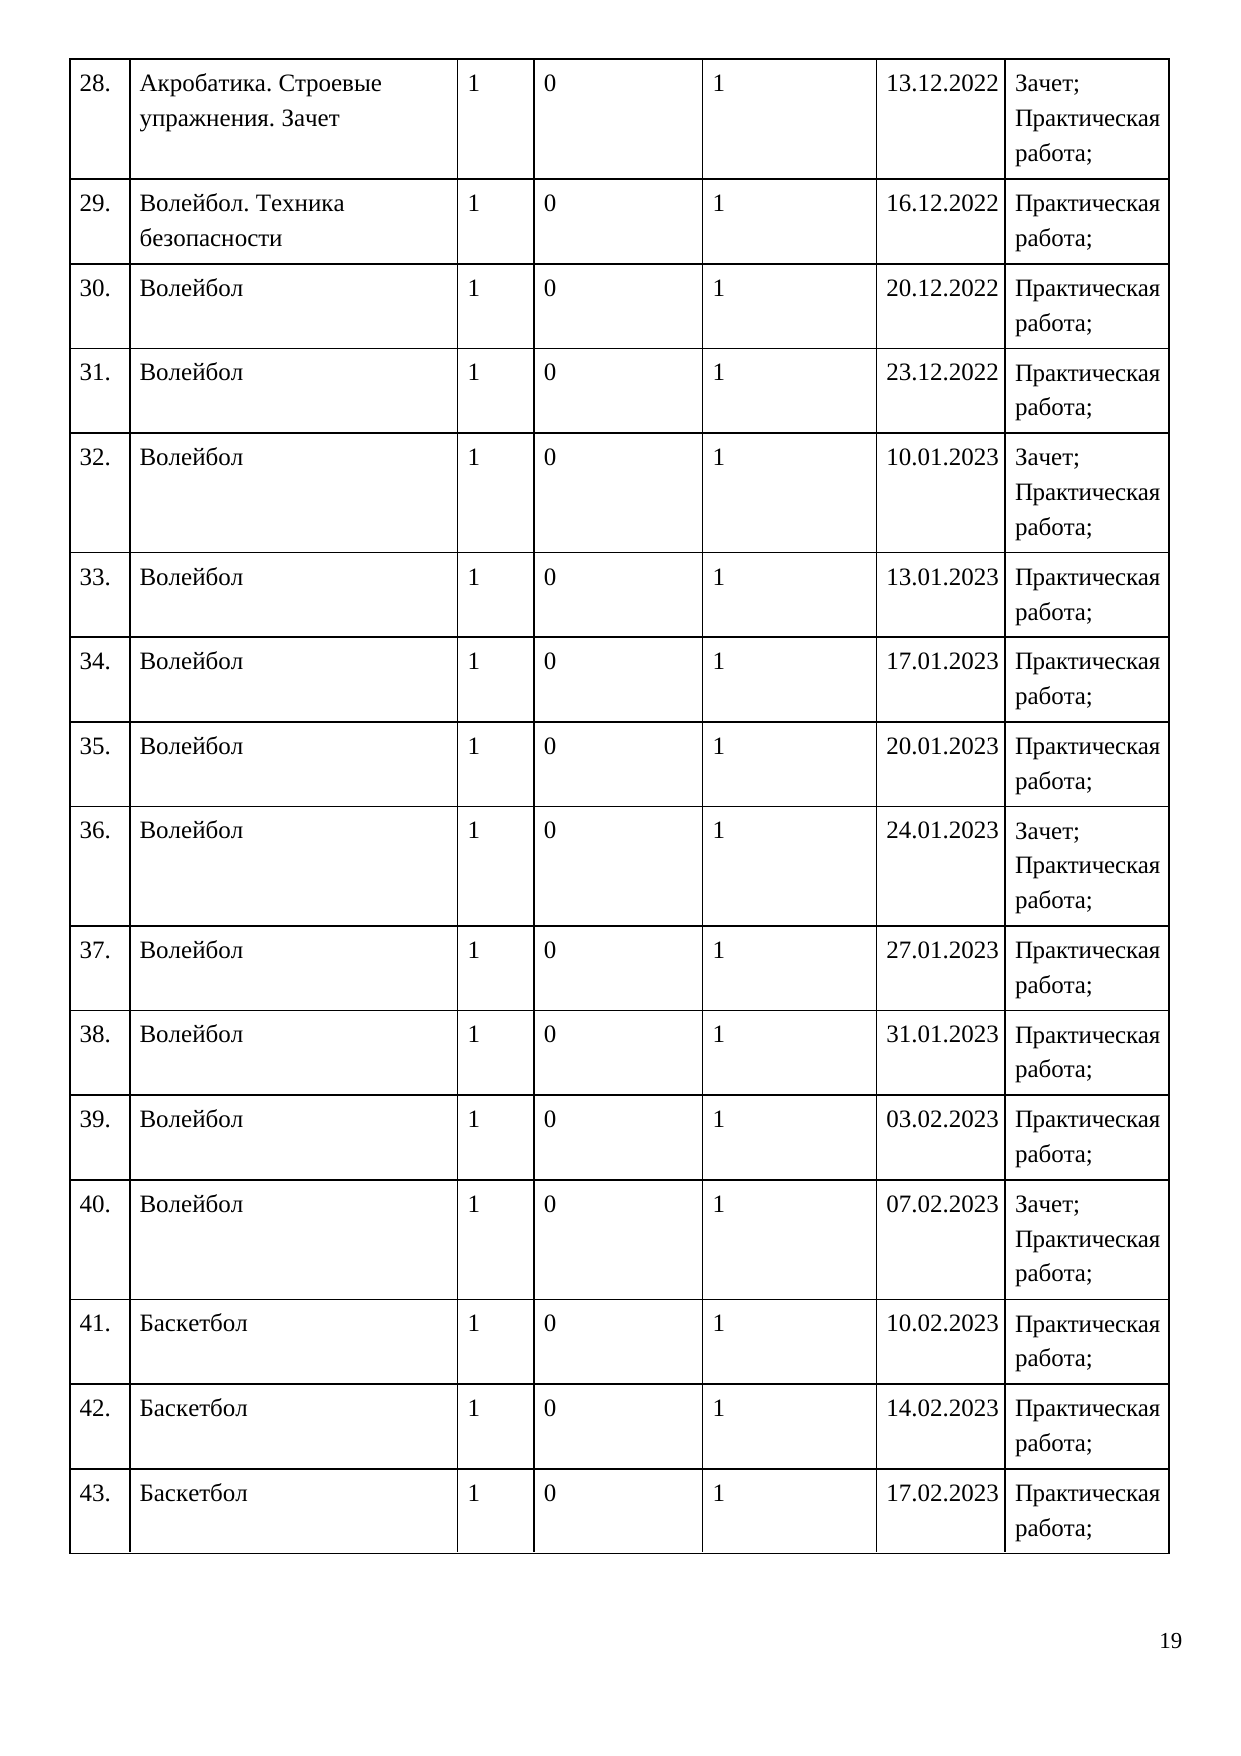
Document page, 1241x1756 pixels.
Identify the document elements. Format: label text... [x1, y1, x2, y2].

table_cell 29. [71, 180, 129, 263]
table_cell 1 [703, 180, 876, 263]
table_cell 1 [703, 1096, 876, 1179]
table_cell 1 [703, 638, 876, 721]
table_cell Волейбол [131, 553, 457, 636]
table_cell 13.12.2022 [877, 60, 1004, 178]
table_cell 0 [535, 638, 702, 721]
table_cell 1 [703, 265, 876, 347]
table_cell 1 [458, 180, 533, 263]
table_cell Практическая работа; [1006, 1470, 1168, 1552]
table_cell 1 [458, 1300, 533, 1383]
table_cell Практическая работа; [1006, 723, 1168, 806]
table_cell 0 [535, 349, 702, 432]
table_cell Волейбол. Техника безопасности [131, 180, 457, 263]
table_cell 1 [703, 927, 876, 1010]
table_cell 0 [535, 1096, 702, 1179]
table_cell 0 [535, 927, 702, 1010]
table_cell Практическая работа; [1006, 1096, 1168, 1179]
table_cell 1 [458, 265, 533, 347]
table_cell 0 [535, 180, 702, 263]
table_cell 33. [71, 553, 129, 636]
table_cell 1 [703, 60, 876, 178]
table_cell 42. [71, 1385, 129, 1468]
table_cell 40. [71, 1181, 129, 1298]
table_cell Зачет; Практическая работа; [1006, 60, 1168, 178]
table_cell Баскетбол [131, 1470, 457, 1552]
table_cell 20.12.2022 [877, 265, 1004, 347]
table_cell Практическая работа; [1006, 349, 1168, 432]
table_cell Практическая работа; [1006, 1011, 1168, 1094]
table_cell Практическая работа; [1006, 638, 1168, 721]
table_cell Волейбол [131, 1181, 457, 1298]
table_cell Баскетбол [131, 1385, 457, 1468]
table_cell Зачет; Практическая работа; [1006, 807, 1168, 925]
table_cell 1 [458, 1181, 533, 1298]
table_cell 1 [458, 1096, 533, 1179]
table_cell 0 [535, 807, 702, 925]
table_cell 14.02.2023 [877, 1385, 1004, 1468]
table_cell 23.12.2022 [877, 349, 1004, 432]
table_cell Волейбол [131, 1096, 457, 1179]
table_cell 1 [458, 553, 533, 636]
table_cell Зачет; Практическая работа; [1006, 434, 1168, 552]
table_cell 1 [458, 723, 533, 806]
table_cell 1 [458, 927, 533, 1010]
table_cell Волейбол [131, 927, 457, 1010]
table_cell 0 [535, 60, 702, 178]
table_cell 1 [703, 723, 876, 806]
table_cell 1 [458, 1385, 533, 1468]
table_cell 0 [535, 1011, 702, 1094]
table_cell 07.02.2023 [877, 1181, 1004, 1298]
table_cell 1 [703, 349, 876, 432]
table_cell 37. [71, 927, 129, 1010]
table_cell Практическая работа; [1006, 1385, 1168, 1468]
table_cell 03.02.2023 [877, 1096, 1004, 1179]
table_cell 0 [535, 265, 702, 347]
table_cell 41. [71, 1300, 129, 1383]
table_cell Зачет; Практическая работа; [1006, 1181, 1168, 1298]
table_cell Практическая работа; [1006, 553, 1168, 636]
table_cell Практическая работа; [1006, 180, 1168, 263]
table_cell 1 [458, 1470, 533, 1552]
table_cell 0 [535, 723, 702, 806]
table_cell Волейбол [131, 723, 457, 806]
table_cell 17.01.2023 [877, 638, 1004, 721]
table_cell 1 [458, 807, 533, 925]
table_cell 20.01.2023 [877, 723, 1004, 806]
table_cell 32. [71, 434, 129, 552]
table_cell 0 [535, 1181, 702, 1298]
table_cell Волейбол [131, 349, 457, 432]
table_cell 28. [71, 60, 129, 178]
table_cell Практическая работа; [1006, 265, 1168, 347]
table_cell 1 [703, 1385, 876, 1468]
table_cell 13.01.2023 [877, 553, 1004, 636]
table_cell 1 [458, 638, 533, 721]
table_cell Волейбол [131, 807, 457, 925]
table_cell 1 [458, 1011, 533, 1094]
table_cell 1 [703, 434, 876, 552]
table_cell 0 [535, 434, 702, 552]
table_cell 1 [703, 1470, 876, 1552]
table_cell 43. [71, 1470, 129, 1552]
table_cell 36. [71, 807, 129, 925]
table_cell 39. [71, 1096, 129, 1179]
table_cell 24.01.2023 [877, 807, 1004, 925]
table_cell 0 [535, 1300, 702, 1383]
table_cell Волейбол [131, 1011, 457, 1094]
table_cell Практическая работа; [1006, 927, 1168, 1010]
table_cell 30. [71, 265, 129, 347]
table_cell 0 [535, 553, 702, 636]
table_cell 35. [71, 723, 129, 806]
table_cell Волейбол [131, 638, 457, 721]
table_cell 38. [71, 1011, 129, 1094]
table_cell 10.02.2023 [877, 1300, 1004, 1383]
table_cell 1 [703, 1300, 876, 1383]
table_cell 34. [71, 638, 129, 721]
table_cell 10.01.2023 [877, 434, 1004, 552]
table_cell 1 [458, 349, 533, 432]
table_cell 1 [703, 807, 876, 925]
table_cell 1 [703, 1011, 876, 1094]
table_cell 27.01.2023 [877, 927, 1004, 1010]
table_cell Практическая работа; [1006, 1300, 1168, 1383]
table_cell Баскетбол [131, 1300, 457, 1383]
table_cell 17.02.2023 [877, 1470, 1004, 1552]
table_cell 31.01.2023 [877, 1011, 1004, 1094]
table_cell 0 [535, 1385, 702, 1468]
table_cell 31. [71, 349, 129, 432]
table_cell 1 [703, 1181, 876, 1298]
table_cell 1 [703, 553, 876, 636]
table_cell 1 [458, 60, 533, 178]
table_cell Акробатика. Строевые упражнения. Зачет [131, 60, 457, 178]
table_cell 0 [535, 1470, 702, 1552]
table_cell 16.12.2022 [877, 180, 1004, 263]
table_cell 1 [458, 434, 533, 552]
table_cell Волейбол [131, 434, 457, 552]
table_cell Волейбол [131, 265, 457, 347]
